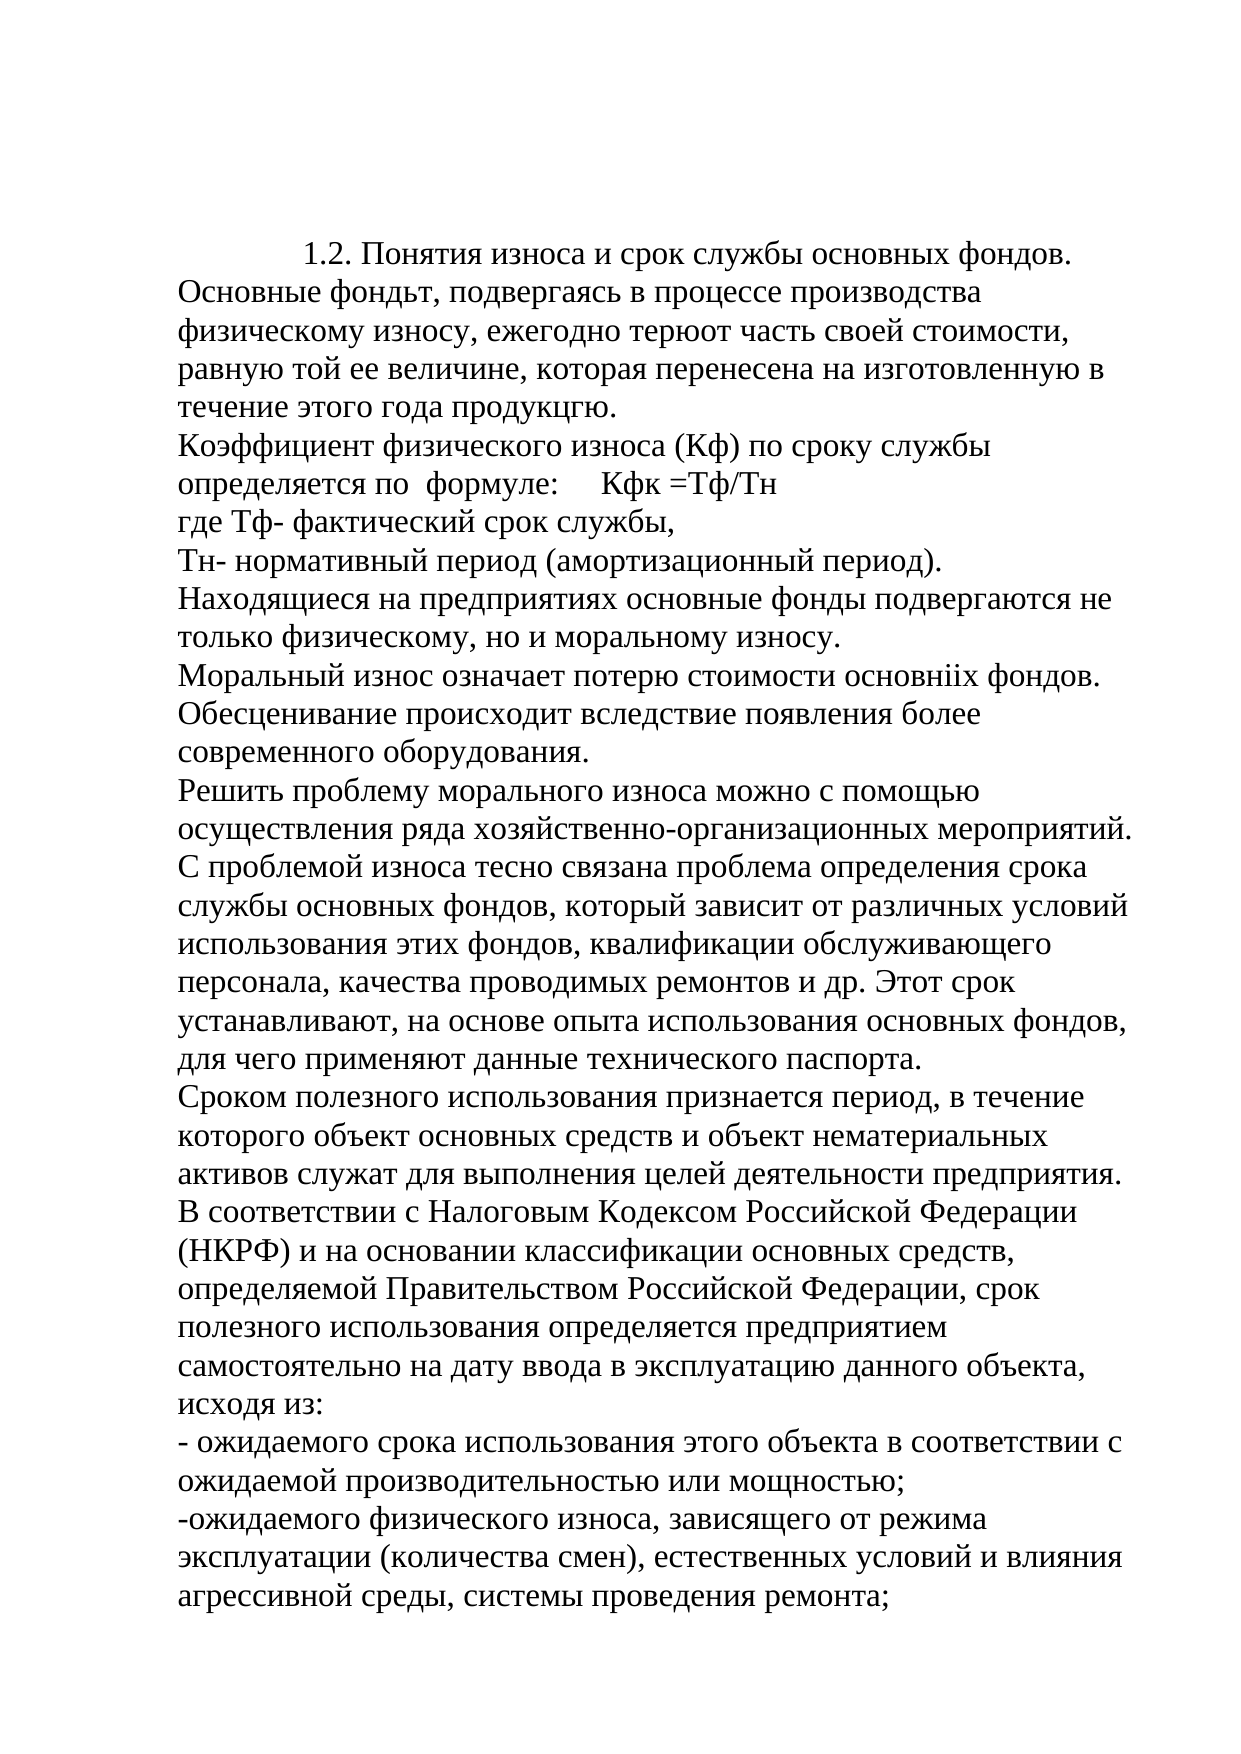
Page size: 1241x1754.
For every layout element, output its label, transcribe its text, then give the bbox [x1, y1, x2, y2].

text Сроком полезного использования признается период, в течение которого объект основных средств и объект нематериальных активов служат для выполнения целей деятельности предприятия. [177, 1076, 1152, 1191]
text Моральный износ означает потерю стоимости основнiiх фондов. Обесценивание происходит вследствие появления более современного оборудования. [177, 655, 1152, 770]
text Основные фондьт, подвергаясь в процессе производства физическому износу, ежегодно терюот часть своей стоимости, равную той ее величине, которая перенесена на изготовленную в течение этого года продукцгю. [177, 271, 1152, 425]
text В соответствии с Налоговым Кодексом Российской Федерации (НКРФ) и на основании классификации основных средств, определяемой Правительством Российской Федерации, срок полезного использования определяется предприятием самостоятельно на дату ввода в эксплуатацию данного объекта, исходя из: [177, 1191, 1152, 1421]
text где Тф- фактический срок службы, [177, 501, 1152, 540]
text - ожидаемого срока использования этого объекта в соответствии с ожидаемой производительностью или мощностью; [177, 1421, 1152, 1498]
text Тн- нормативный период (амортизационный период). [177, 540, 1152, 578]
text Решить проблему морального износа можно с помощью осуществления ряда хозяйственно-организационных мероприятий. С проблемой износа тесно связана проблема определения срока службы основных фондов, который зависит от различных условий использования этих фондов, квалификации обслуживающего персонала, качества проводимых ремонтов и др. Этот срок устанавливают, на основе опыта использования основных фондов, для чего применяют данные технического паспорта. [177, 770, 1152, 1076]
text Коэффициент физического износа (Кф) по сроку службы определяется по формуле: Кфк =Тф/Тн [177, 425, 1152, 501]
text Находящиеся на предприятиях основные фонды подвергаются не только физическому, но и моральному износу. [177, 578, 1152, 655]
text 1.2. Понятия износа и срок службы основных фондов. [177, 233, 1152, 271]
text -ожидаемого физического износа, зависящего от режима эксплуатации (количества смен), естественных условий и влияния агрессивной среды, системы проведения ремонта; [177, 1498, 1152, 1613]
